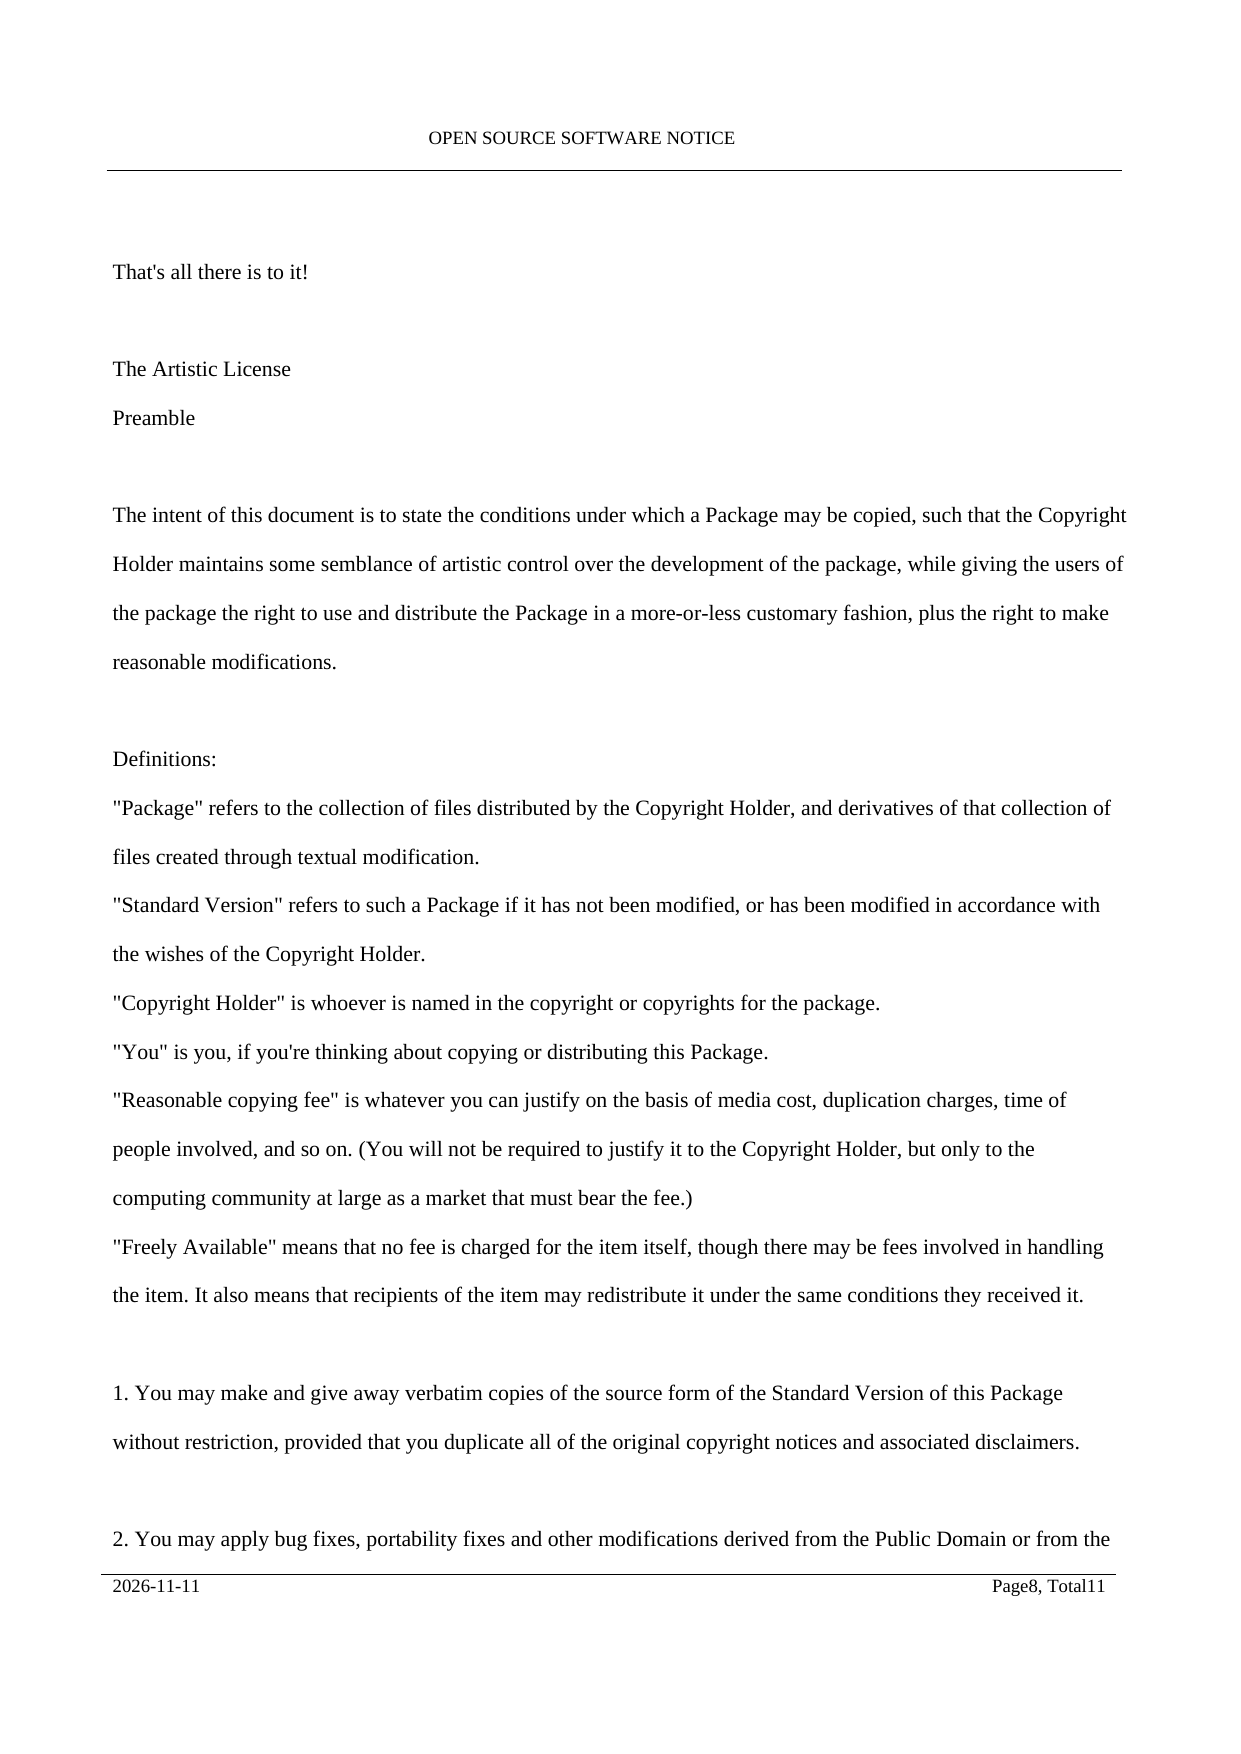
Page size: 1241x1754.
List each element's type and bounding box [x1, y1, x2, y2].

text [112, 206, 1128, 1555]
